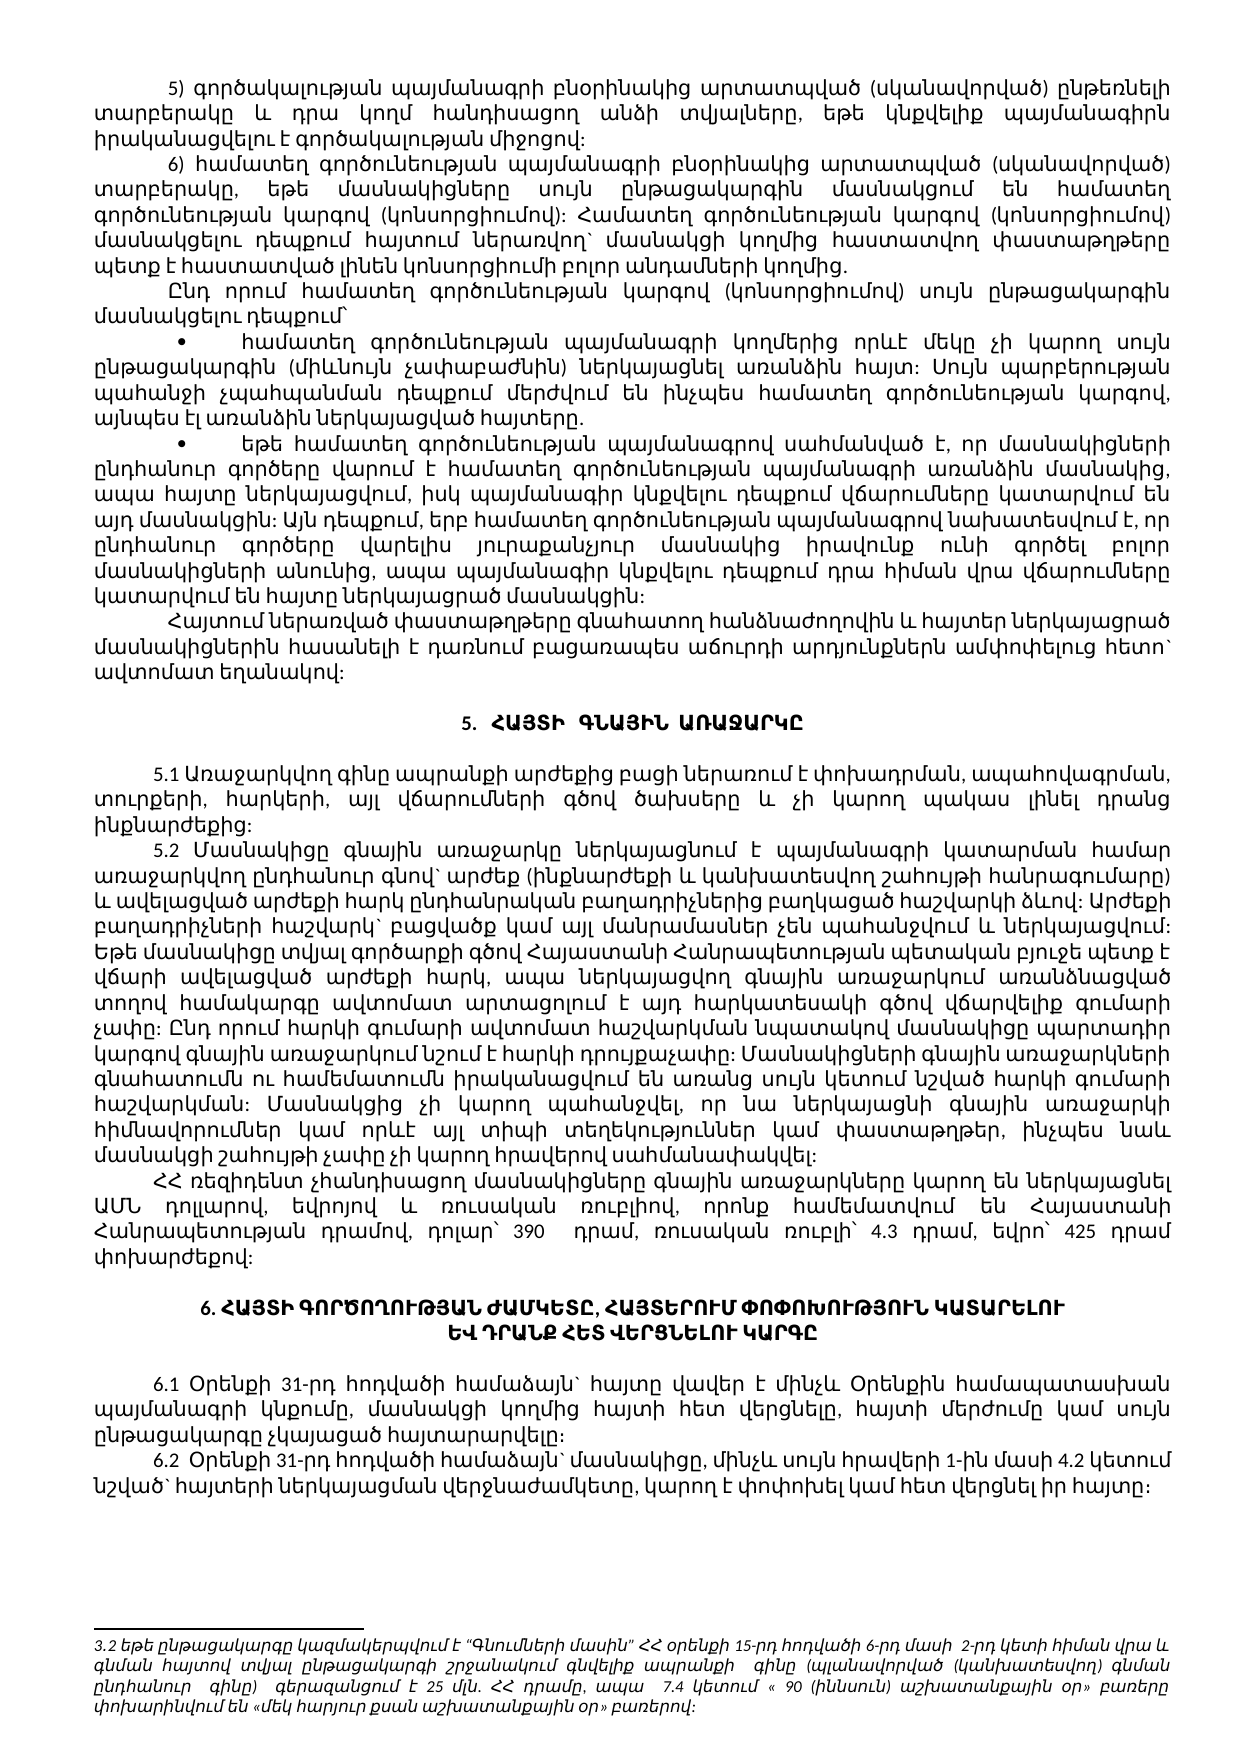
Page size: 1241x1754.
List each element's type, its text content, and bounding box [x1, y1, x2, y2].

text Հայտում ներառված փաստաթղթերը գնահատող հանձնաժողովին և հայտեր ներկայացրած մասնակիցներին հասանելի է դառնում բացառապես աճուրդի արդյունքներն ամփոփելուց հետո` ավտոմատ եղանակով: [94, 609, 1171, 685]
text 5) գործակալության պայմանագրի բնօրինակից արտատպված (սկանավորված) ընթեռնելի տարբերակը և դրա կողմ հանդիսացող անձի տվյալները, եթե կնքվելիք պայմանագիրն իրականացվելու է գործակալության միջոցով: [94, 75, 1171, 151]
text ՀՀ ռեզիդենտ չհանդիսացող մասնակիցները գնային առաջարկները կարող են ներկայացնել ԱՄՆ դոլլարով, եվրոյով և ռուսական ռուբլիով, որոնք համեմատվում են Հայաստանի Հանրապետության դրամով, դոլար՝ 390 դրամ, ռուսական ռուբլի՝ 4.3 դրամ, եվրո՝ 425 դրամ փոխարժեքով: [94, 1168, 1171, 1269]
text 6) համատեղ գործունեության պայմանագրի բնօրինակից արտատպված (սկանավորված) տարբերակը, եթե մասնակիցները սույն ընթացակարգին մասնակցում են համատեղ գործունեության կարգով (կոնսորցիումով): Համատեղ գործունեության կարգով (կոնսորցիումով) մասնակցելու դեպքում հայտում ներառվող` մասնակցի կողմից հաստատվող փաստաթղթերը պետք է հաստատված լինեն կոնսորցիումի բոլոր անդամների կողմից. [94, 151, 1171, 278]
text 6.1 Օրենքի 31-րդ հոդվածի համաձայն` հայտը վավեր է մինչև Օրենքին համապատասխան պայմանագրի կնքումը, մասնակցի կողմից հայտի հետ վերցնելը, հայտի մերժումը կամ սույն ընթացակարգը չկայացած հայտարարվելը։ [94, 1371, 1171, 1447]
text Ընդ որում համատեղ գործունեության կարգով (կոնսորցիումով) սույն ընթացակարգին մասնակցելու դեպքում՝ [94, 278, 1171, 329]
text 6.2 Օրենքի 31-րդ հոդվածի համաձայն` մասնակիցը, մինչև սույն հրավերի 1-ին մասի 4.2 կետում նշված` հայտերի ներկայացման վերջնաժամկետը, կարող է փոփոխել կամ հետ վերցնել իր հայտը։ [94, 1447, 1171, 1498]
text 5. ՀԱՅՏԻ ԳՆԱՅԻՆ ԱՌԱՋԱՐԿԸ [94, 710, 1171, 736]
text 5.2 Մասնակիցը գնային առաջարկը ներկայացնում է պայմանագրի կատարման համար առաջարկվող ընդհանուր գնով` արժեք (ինքնարժեքի և կանխատեսվող շահույթի հանրագումարը) և ավելացված արժեքի հարկ ընդհանրական բաղադրիչներից բաղկացած հաշվարկի ձևով: Արժեքի բաղադրիչների հաշվարկ` բացվածք կամ այլ մանրամասներ չեն պահանջվում և ներկայացվում: Եթե մասնակիցը տվյալ գործարքի գծով Հայաստանի Հանրապետության պետական բյուջե պետք է վճարի ավելացված արժեքի հարկ, ապա ներկայացվող գնային առաջարկում առանձնացված տողով համակարգը ավտոմատ արտացոլում է այդ հարկատեսակի գծով վճարվելիք գումարի չափը: Ընդ որում հարկի գումարի ավտոմատ հաշվարկման նպատակով մասնակիցը պարտադիր կարգով գնային առաջարկում նշում է հարկի դրույքաչափը: Մասնակիցների գնային առաջարկների գնահատումն ու համեմատումն իրականացվում են առանց սույն կետում նշված հարկի գումարի հաշվարկման: Մասնակցից չի կարող պահանջվել, որ նա ներկայացնի գնային առաջարկի հիմնավորումներ կամ որևէ այլ տիպի տեղեկություններ կամ փաստաթղթեր, ինչպես նաև մասնակցի շահույթի չափը չի կարող հրավերով սահմանափակվել: [94, 837, 1171, 1168]
text 5.1 Առաջարկվող գինը ապրանքի արժեքից բացի ներառում է փոխադրման, ապահովագրման, տուրքերի, հարկերի, այլ վճարումների գծով ծախսերը և չի կարող պակաս լինել դրանց ինքնարժեքից: [94, 761, 1171, 837]
text ԵՎ ԴՐԱՆՔ ՀԵՏ ՎԵՐՑՆԵԼՈՒ ԿԱՐԳԸ [94, 1320, 1171, 1346]
text 6. ՀԱՅՏԻ ԳՈՐԾՈՂՈՒԹՅԱՆ ԺԱՄԿԵՏԸ, ՀԱՅՏԵՐՈՒՄ ՓՈՓՈԽՈՒԹՅՈՒՆ ԿԱՏԱՐԵԼՈՒ [94, 1295, 1171, 1320]
list եթե համատեղ գործունեության պայմանագրով սահմանված է, որ մասնակիցների ընդհանուր գործերը վարում է համատեղ գործունեության պայմանագրի առանձին մասնակից, ապա հայտը ներկայացվում, իսկ պայմանագիր կնքվելու դեպքում վճարումները կատարվում են այդ մասնակցին: Այն դեպքում, երբ համատեղ գործունեության պայմանագրով նախատեսվում է, որ ընդհանուր գործերը վարելիս յուրաքանչյուր մասնակից իրավունք ունի գործել բոլոր մասնակիցների անունից, ապա պայմանագիր կնքվելու դեպքում դրա հիման վրա վճարումները կատարվում են հայտը ներկայացրած մասնակցին: [94, 431, 1171, 609]
list համատեղ գործունեության պայմանագրի կողմերից որևէ մեկը չի կարող սույն ընթացակարգին (միևնույն չափաբաժնին) ներկայացնել առանձին հայտ: Սույն պարբերության պահանջի չպահպանման դեպքում մերժվում են ինչպես համատեղ գործունեության կարգով, այնպես էլ առանձին ներկայացված հայտերը. [94, 329, 1171, 431]
